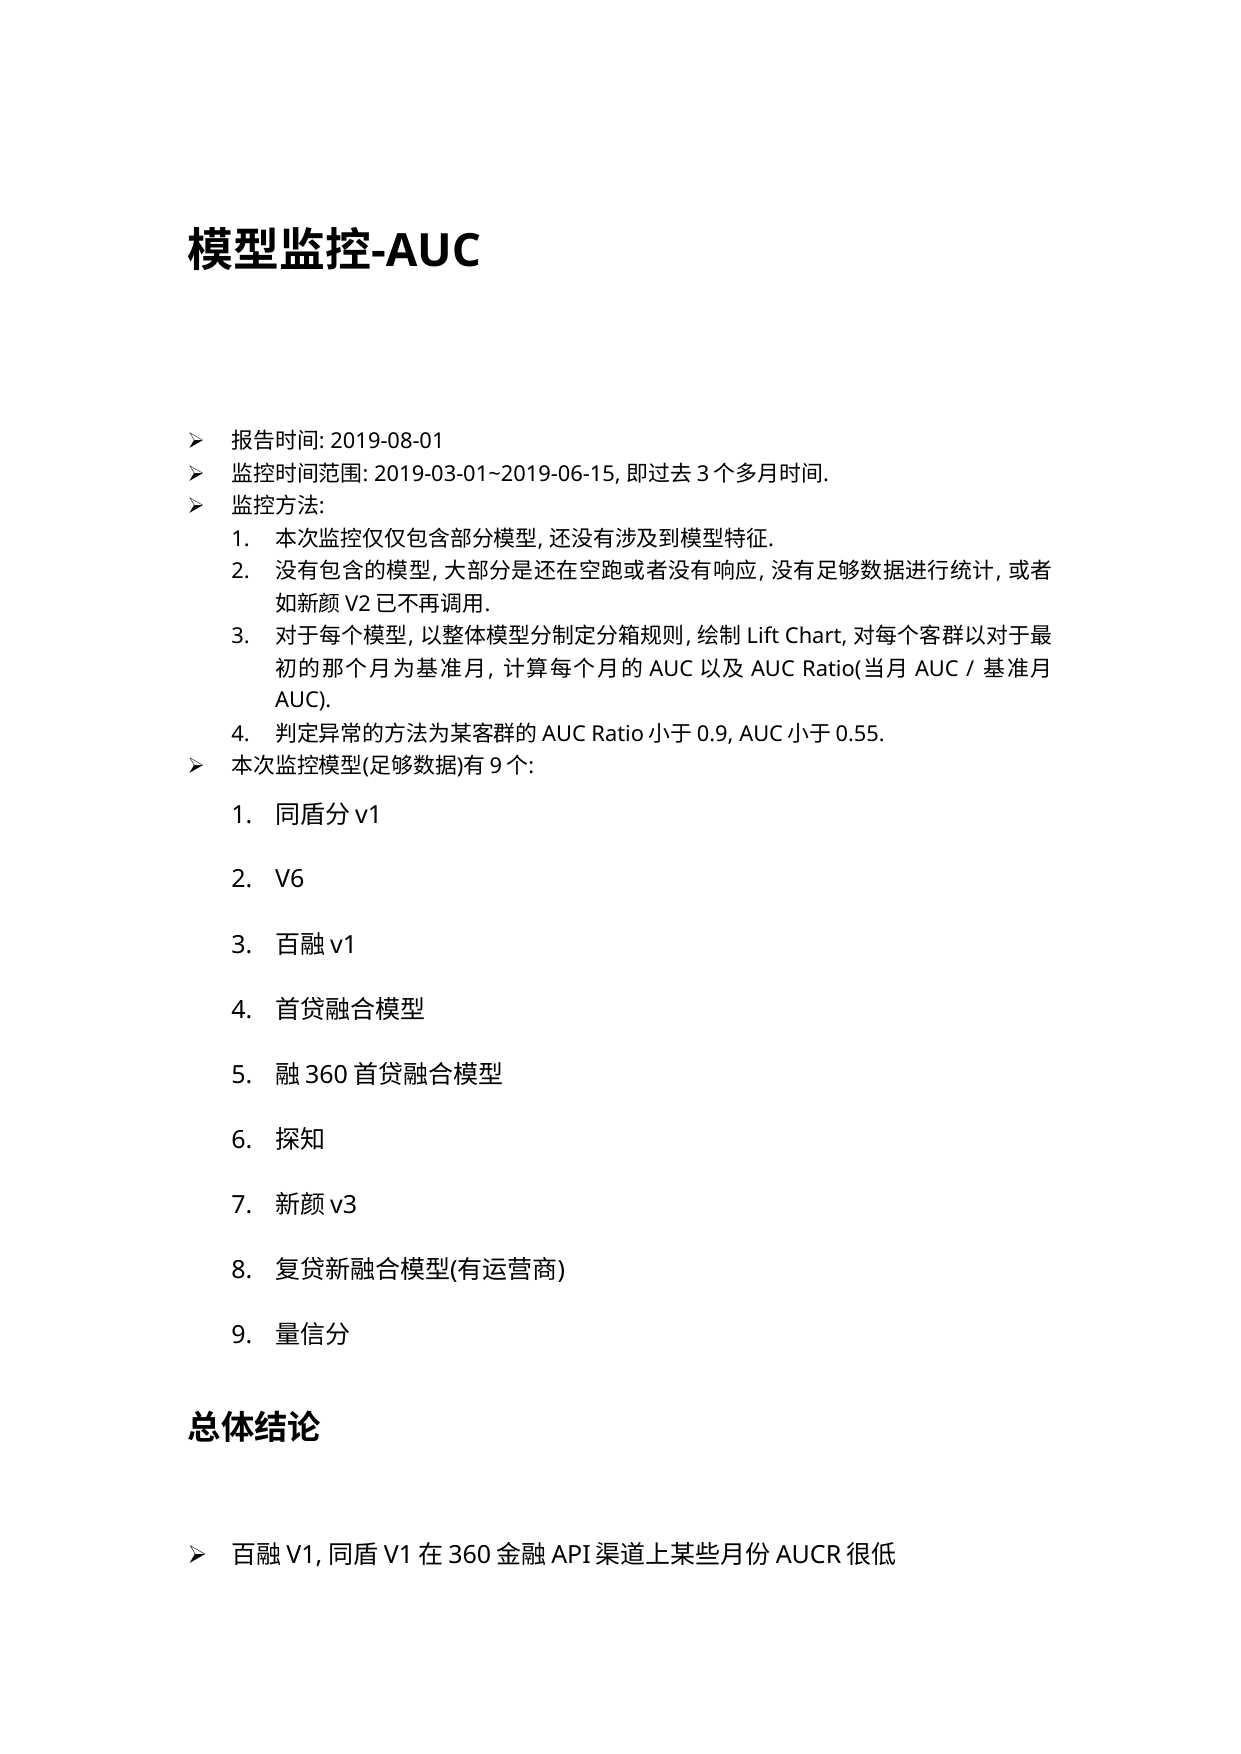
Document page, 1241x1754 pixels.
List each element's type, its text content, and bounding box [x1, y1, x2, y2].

list 百融v1 [231, 911, 1053, 976]
list 首贷融合模型 [231, 976, 1053, 1041]
list 没有包含的模型, 大部分是还在空跑或者没有响应, 没有足够数据进行统计, 或者如新颜V2已不再调用. [231, 553, 1053, 618]
list 探知 [231, 1106, 1053, 1171]
subtitle 模型监控-AUC [187, 197, 1053, 295]
list 报告时间: 2019-08-01 [187, 423, 1053, 456]
list 对于每个模型, 以整体模型分制定分箱规则, 绘制Lift Chart, 对每个客群以对于最初的那个月为基准月, 计算每个月的AUC以及AUC Ratio(当月AUC / 基准月AUC). [231, 618, 1053, 716]
subtitle 总体结论 [187, 1393, 1053, 1458]
list 本次监控仅仅包含部分模型, 还没有涉及到模型特征. [231, 521, 1053, 553]
list 监控时间范围: 2019-03-01~2019-06-15, 即过去3个多月时间. [187, 456, 1053, 488]
list 监控方法: [187, 488, 1053, 521]
list 融360首贷融合模型 [231, 1041, 1053, 1106]
list 判定异常的方法为某客群的AUC Ratio小于0.9, AUC小于0.55. [231, 716, 1053, 748]
list 新颜v3 [231, 1171, 1053, 1236]
list 量信分 [231, 1301, 1053, 1366]
list 百融V1, 同盾V1在360金融API渠道上某些月份AUCR很低 [187, 1520, 1053, 1585]
list V6 [231, 846, 1053, 911]
list 同盾分v1 [231, 781, 1053, 846]
list 本次监控模型(足够数据)有9个: [187, 748, 1053, 781]
list 复贷新融合模型(有运营商) [231, 1236, 1053, 1301]
